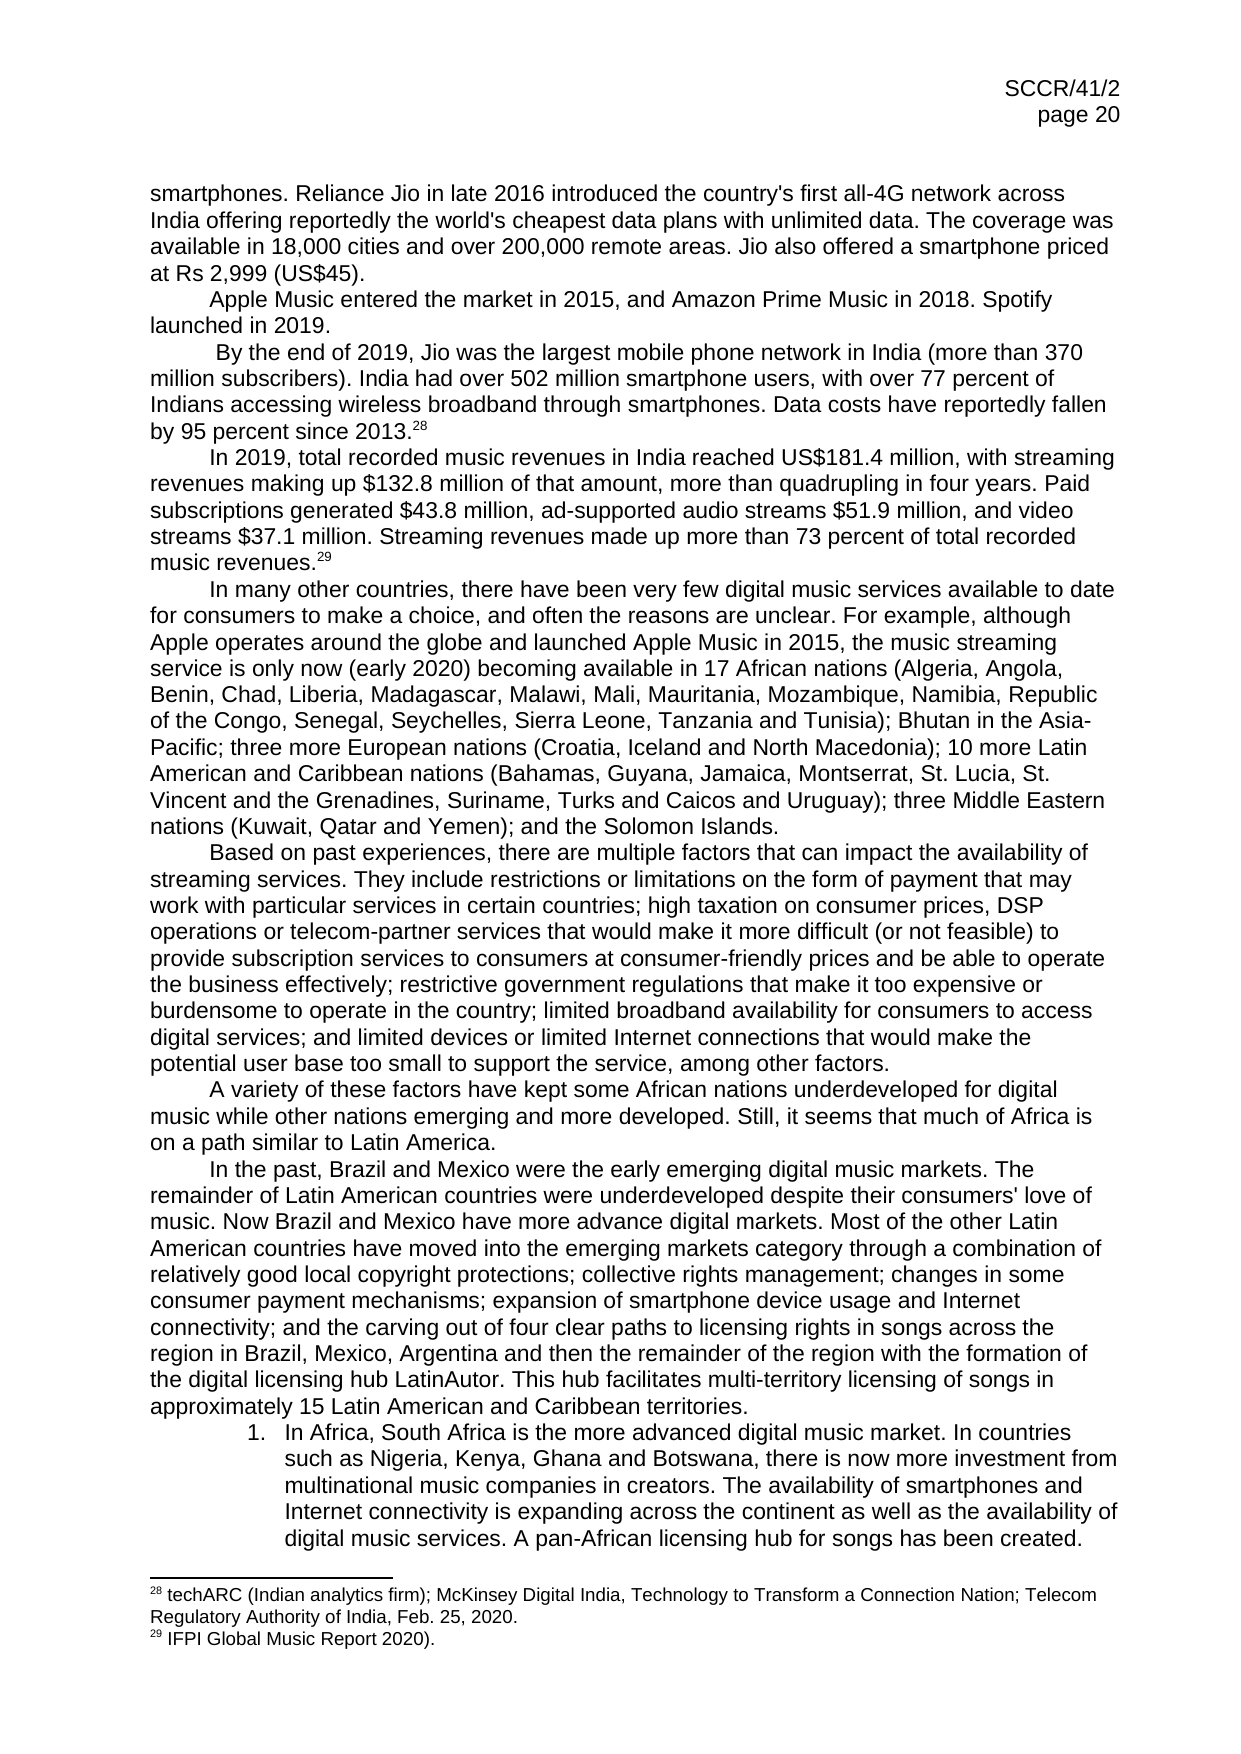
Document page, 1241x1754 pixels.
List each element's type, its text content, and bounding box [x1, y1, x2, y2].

text Apple Music entered the market in 2015, and Amazon Prime Music in 2018. Spotify launched in 2019. [150, 286, 1120, 338]
text In many other countries, there have been very few digital music services available to date for consumers to make a choice, and often the reasons are unclear. For example, although Apple operates around the globe and launched Apple Music in 2015, the music streaming service is only now (early 2020) becoming available in 17 African nations (Algeria, Angola, Benin, Chad, Liberia, Madagascar, Malawi, Mali, Mauritania, Mozambique, Namibia, Republic of the Congo, Senegal, Seychelles, Sierra Leone, Tanzania and Tunisia); Bhutan in the Asia-Pacific; three more European nations (Croatia, Iceland and North Macedonia); 10 more Latin American and Caribbean nations (Bahamas, Guyana, Jamaica, Montserrat, St. Lucia, St. Vincent and the Grenadines, Suriname, Turks and Caicos and Uruguay); three Middle Eastern nations (Kuwait, Qatar and Yemen); and the Solomon Islands. [150, 576, 1120, 839]
text A variety of these factors have kept some African nations underdeveloped for digital music while other nations emerging and more developed. Still, it seems that much of Africa is on a path similar to Latin America. [150, 1076, 1120, 1156]
text In the past, Brazil and Mexico were the early emerging digital music markets. The remainder of Latin American countries were underdeveloped despite their consumers' love of music. Now Brazil and Mexico have more advance digital markets. Most of the other Latin American countries have moved into the emerging markets category through a combination of relatively good local copyright protections; collective rights management; changes in some consumer payment mechanisms; expansion of smartphone device usage and Internet connectivity; and the carving out of four clear paths to licensing rights in songs across the region in Brazil, Mexico, Argentina and then the remainder of the region with the formation of the digital licensing hub LatinAutor. This hub facilitates multi-territory licensing of songs in approximately 15 Latin American and Caribbean territories. [150, 1156, 1120, 1419]
text Based on past experiences, there are multiple factors that can impact the availability of streaming services. They include restrictions or limitations on the form of payment that may work with particular services in certain countries; high taxation on consumer prices, DSP operations or telecom-partner services that would make it more difficult (or not feasible) to provide subscription services to consumers at consumer-friendly prices and be able to operate the business effectively; restrictive government regulations that make it too expensive or burdensome to operate in the country; limited broadband availability for consumers to access digital services; and limited devices or limited Internet connections that would make the potential user base too small to support the service, among other factors. [150, 839, 1120, 1076]
text By the end of 2019, Jio was the largest mobile phone network in India (more than 370 million subscribers). India had over 502 million smartphone users, with over 77 percent of Indians accessing wireless broadband through smartphones. Data costs have reportedly fallen by 95 percent since 2013. [150, 338, 1120, 444]
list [247, 1419, 1120, 1551]
text In 2019, total recorded music revenues in India reached US$181.4 million, with streaming revenues making up $132.8 million of that amount, more than quadrupling in four years. Paid subscriptions generated $43.8 million, ad-supported audio streams $51.9 million, and video streams $37.1 million. Streaming revenues made up more than 73 percent of total recorded music revenues. [150, 444, 1120, 576]
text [150, 180, 1120, 286]
